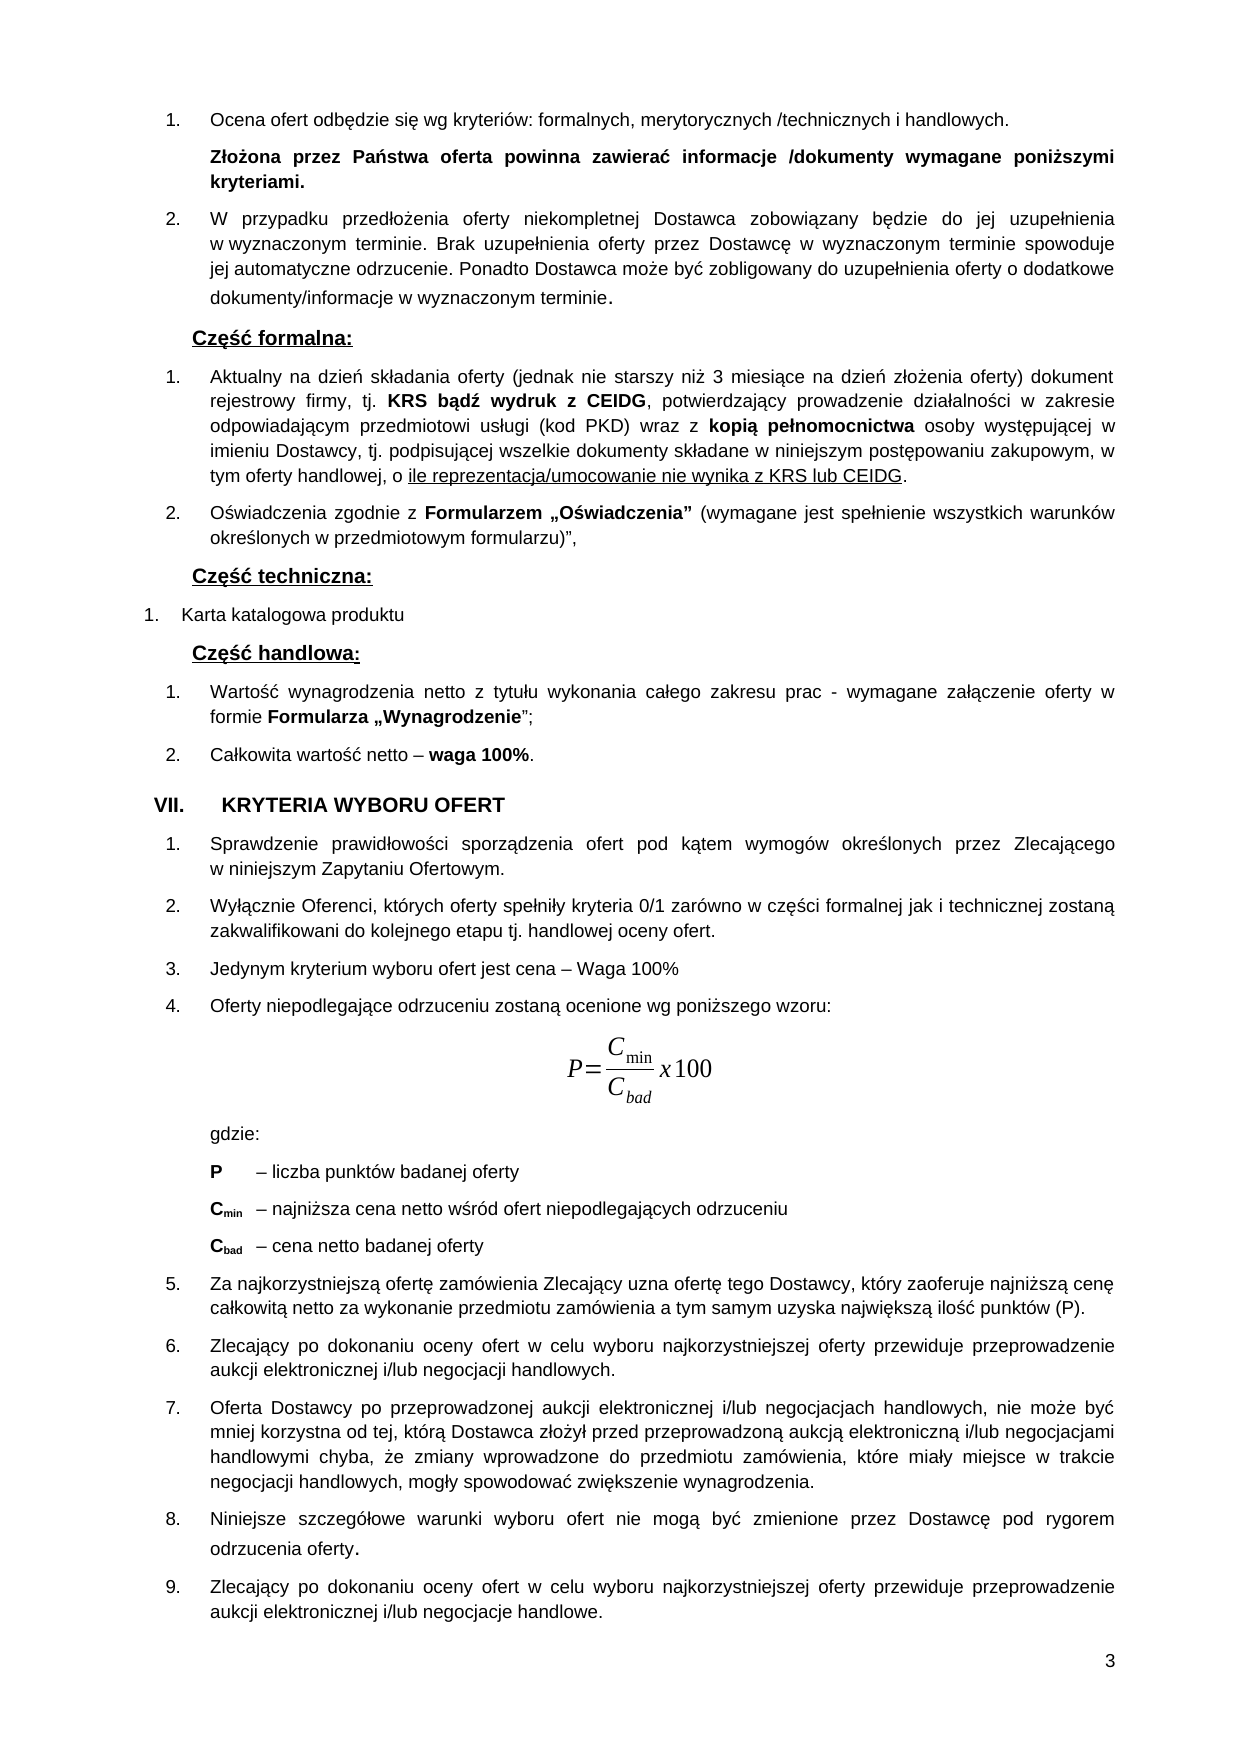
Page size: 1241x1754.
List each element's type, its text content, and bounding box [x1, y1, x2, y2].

list Za najkorzystniejszą ofertę zamówienia Zlecający uzna ofertę tego Dostawcy, który zaoferuje najniższą cenę całkowitą netto za wykonanie przedmiotu zamówienia a tym samym uzyska największą ilość punktów (P). [165, 1272, 1115, 1319]
subtitle Część formalna: [192, 325, 1115, 349]
text Cbad – cena netto badanej oferty [210, 1235, 1115, 1257]
text gdzie: [210, 1123, 1115, 1145]
list Oferty niepodlegające odrzuceniu zostaną ocenione wg poniższego wzoru: [165, 994, 1115, 1016]
list Wyłącznie Oferenci, których oferty spełniły kryteria 0/1 zarówno w części formalnej jak i technicznej zostaną zakwalifikowani do kolejnego etapu tj. handlowej oceny ofert. [165, 895, 1115, 942]
subtitle Część handlowa: [192, 641, 1115, 665]
list W przypadku przedłożenia oferty niekompletnej Dostawca zobowiązany będzie do jej uzupełnienia w wyznaczonym terminie. Brak uzupełnienia oferty przez Dostawcę w wyznaczonym terminie spowoduje jej automatyczne odrzucenie. Ponadto Dostawca może być zobligowany do uzupełnienia oferty o dodatkowe dokumenty/informacje w wyznaczonym terminie. [165, 208, 1115, 309]
list Sprawdzenie prawidłowości sporządzenia ofert pod kątem wymogów określonych przez Zlecającego w niniejszym Zapytaniu Ofertowym. [165, 833, 1115, 879]
list Złożona przez Państwa oferta powinna zawierać informacje /dokumenty wymagane poniższymi kryteriami. [210, 146, 1115, 192]
subtitle Część techniczna: [192, 564, 1115, 588]
list Oświadczenia zgodnie z Formularzem „Oświadczenia” (wymagane jest spełnienie wszystkich warunków określonych w przedmiotowym formularzu)”, [165, 502, 1115, 548]
text P – liczba punktów badanej oferty [210, 1161, 1115, 1182]
subtitle KRYTERIA WYBORU OFERT [185, 793, 1115, 817]
list Zlecający po dokonaniu oceny ofert w celu wyboru najkorzystniejszej oferty przewiduje przeprowadzenie aukcji elektronicznej i/lub negocjacje handlowe. [165, 1576, 1115, 1623]
list Wartość wynagrodzenia netto z tytułu wykonania całego zakresu prac - wymagane załączenie oferty w formie Formularza „Wynagrodzenie”; [165, 681, 1115, 728]
list Niniejsze szczegółowe warunki wyboru ofert nie mogą być zmienione przez Dostawcę pod rygorem odrzucenia oferty. [165, 1508, 1115, 1560]
list Ocena ofert odbędzie się wg kryteriów: formalnych, merytorycznych /technicznych i handlowych. [165, 108, 1115, 130]
list Aktualny na dzień składania oferty (jednak nie starszy niż 3 miesiące na dzień złożenia oferty) dokument rejestrowy firmy, tj. KRS bądź wydruk z CEIDG, potwierdzający prowadzenie działalności w zakresie odpowiadającym przedmiotowi usługi (kod PKD) wraz z kopią pełnomocnictwa osoby występującej w imieniu Dostawcy, tj. podpisującej wszelkie dokumenty składane w niniejszym postępowaniu zakupowym, w tym oferty handlowej, o ile reprezentacja/umocowanie nie wynika z KRS lub CEIDG. [165, 365, 1115, 486]
list Jedynym kryterium wyboru ofert jest cena – Waga 100% [165, 957, 1115, 979]
text Cmin – najniższa cena netto wśród ofert niepodlegających odrzuceniu [210, 1198, 1115, 1219]
list Całkowita wartość netto – waga 100%. [165, 743, 1115, 765]
list Karta katalogowa produktu [144, 604, 1115, 626]
list Zlecający po dokonaniu oceny ofert w celu wyboru najkorzystniejszej oferty przewiduje przeprowadzenie aukcji elektronicznej i/lub negocjacji handlowych. [165, 1334, 1115, 1381]
